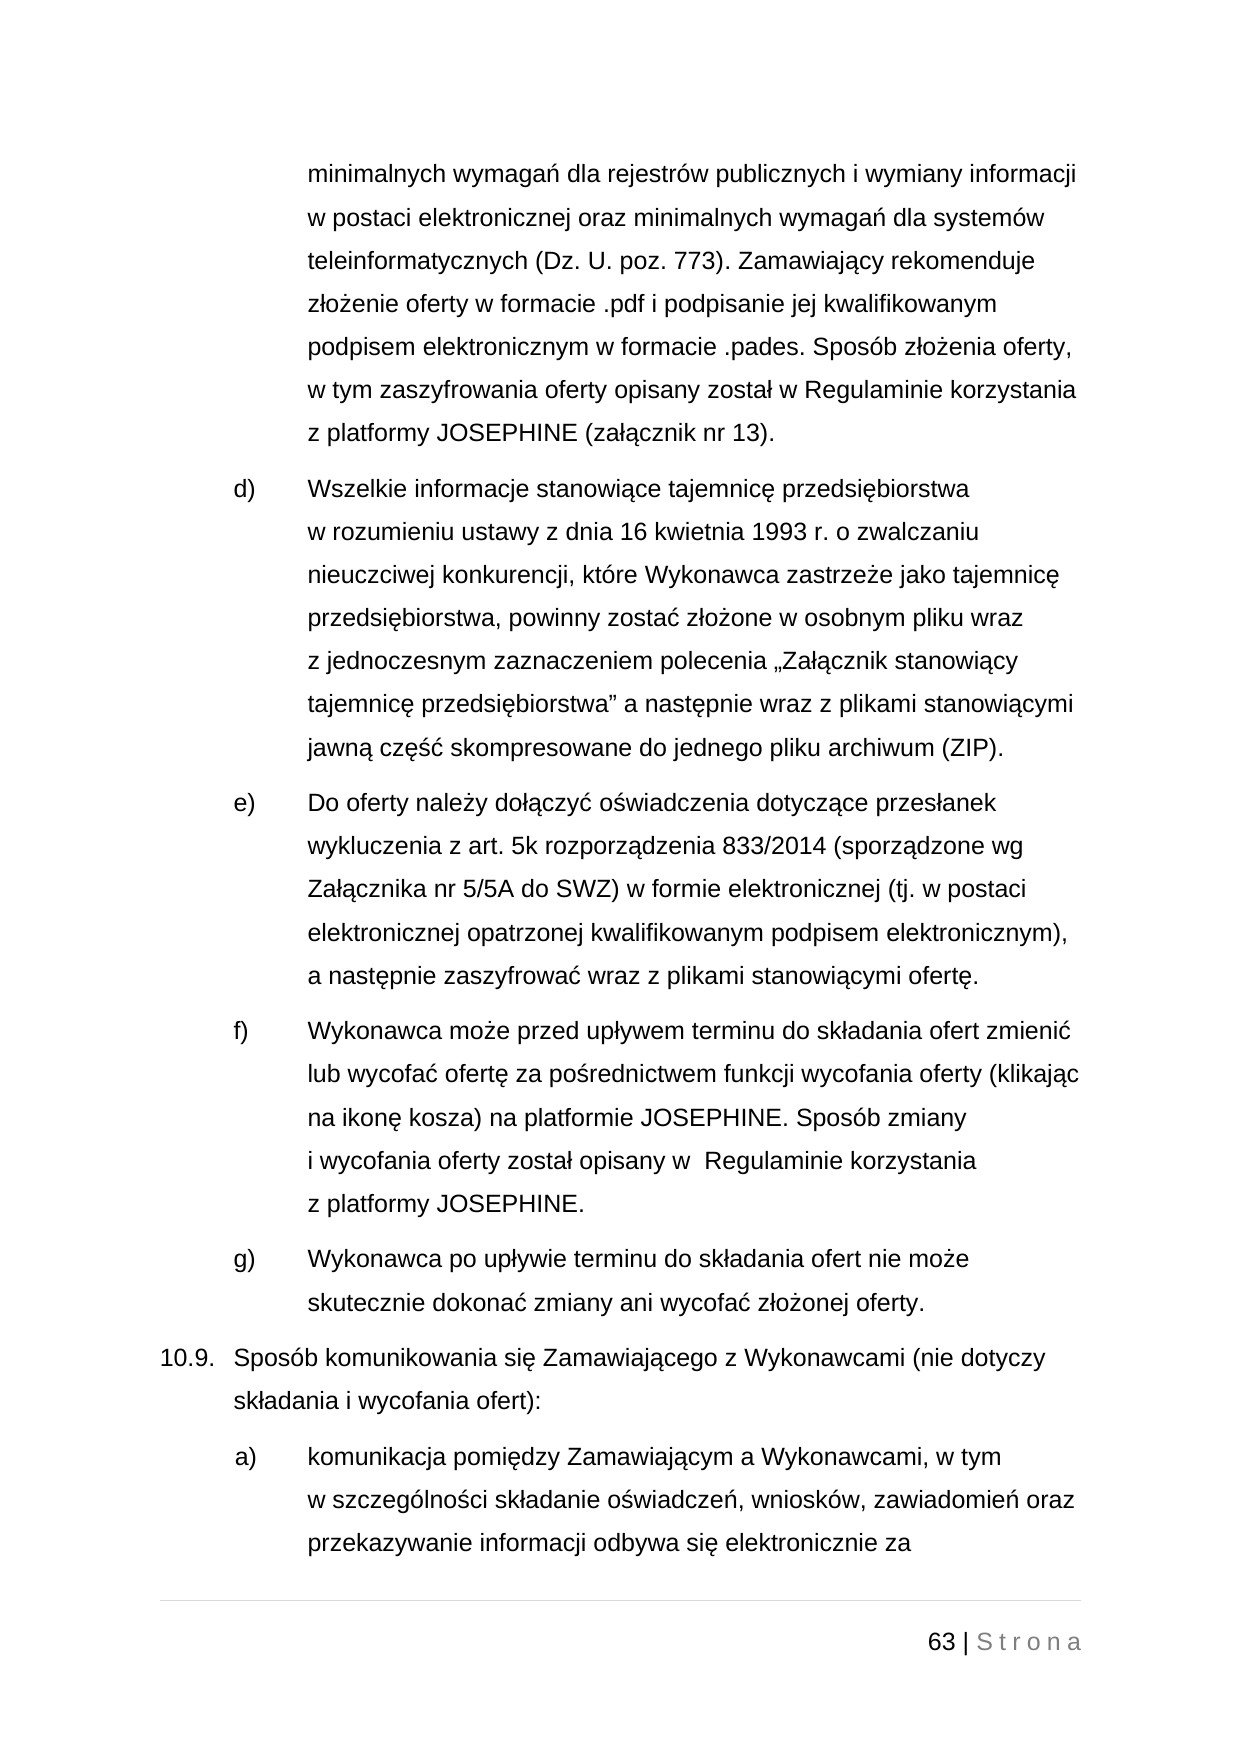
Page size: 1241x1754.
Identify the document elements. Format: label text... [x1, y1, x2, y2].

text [233, 159, 1081, 447]
text e) Do oferty należy dołączyć oświadczenia dotyczące przesłanek wykluczenia z art. 5k rozporządzenia 833/2014 (sporządzone wg Załącznika nr 5/5A do SWZ) w formie elektronicznej (tj. w postaci elektronicznej opatrzonej kwalifikowanym podpisem elektronicznym), a następnie zaszyfrować wraz z plikami stanowiącymi ofertę. [233, 788, 1081, 989]
text 10.9. Sposób komunikowania się Zamawiającego z Wykonawcami (nie dotyczy składania i wycofania ofert): [159, 1343, 1081, 1415]
text d) Wszelkie informacje stanowiące tajemnicę przedsiębiorstwa w rozumieniu ustawy z dnia 16 kwietnia 1993 r. o zwalczaniu nieuczciwej konkurencji, które Wykonawca zastrzeże jako tajemnicę przedsiębiorstwa, powinny zostać złożone w osobnym pliku wraz z jednoczesnym zaznaczeniem polecenia „Załącznik stanowiący tajemnicę przedsiębiorstwa” a następnie wraz z plikami stanowiącymi jawną część skompresowane do jednego pliku archiwum (ZIP). [233, 474, 1081, 761]
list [234, 1442, 1081, 1557]
text g) Wykonawca po upływie terminu do składania ofert nie może skutecznie dokonać zmiany ani wycofać złożonej oferty. [233, 1244, 1081, 1316]
text f) Wykonawca może przed upływem terminu do składania ofert zmienić lub wycofać ofertę za pośrednictwem funkcji wycofania oferty (klikając na ikonę kosza) na platformie JOSEPHINE. Sposób zmiany i wycofania oferty został opisany w Regulaminie korzystania z platformy JOSEPHINE. [233, 1016, 1081, 1218]
